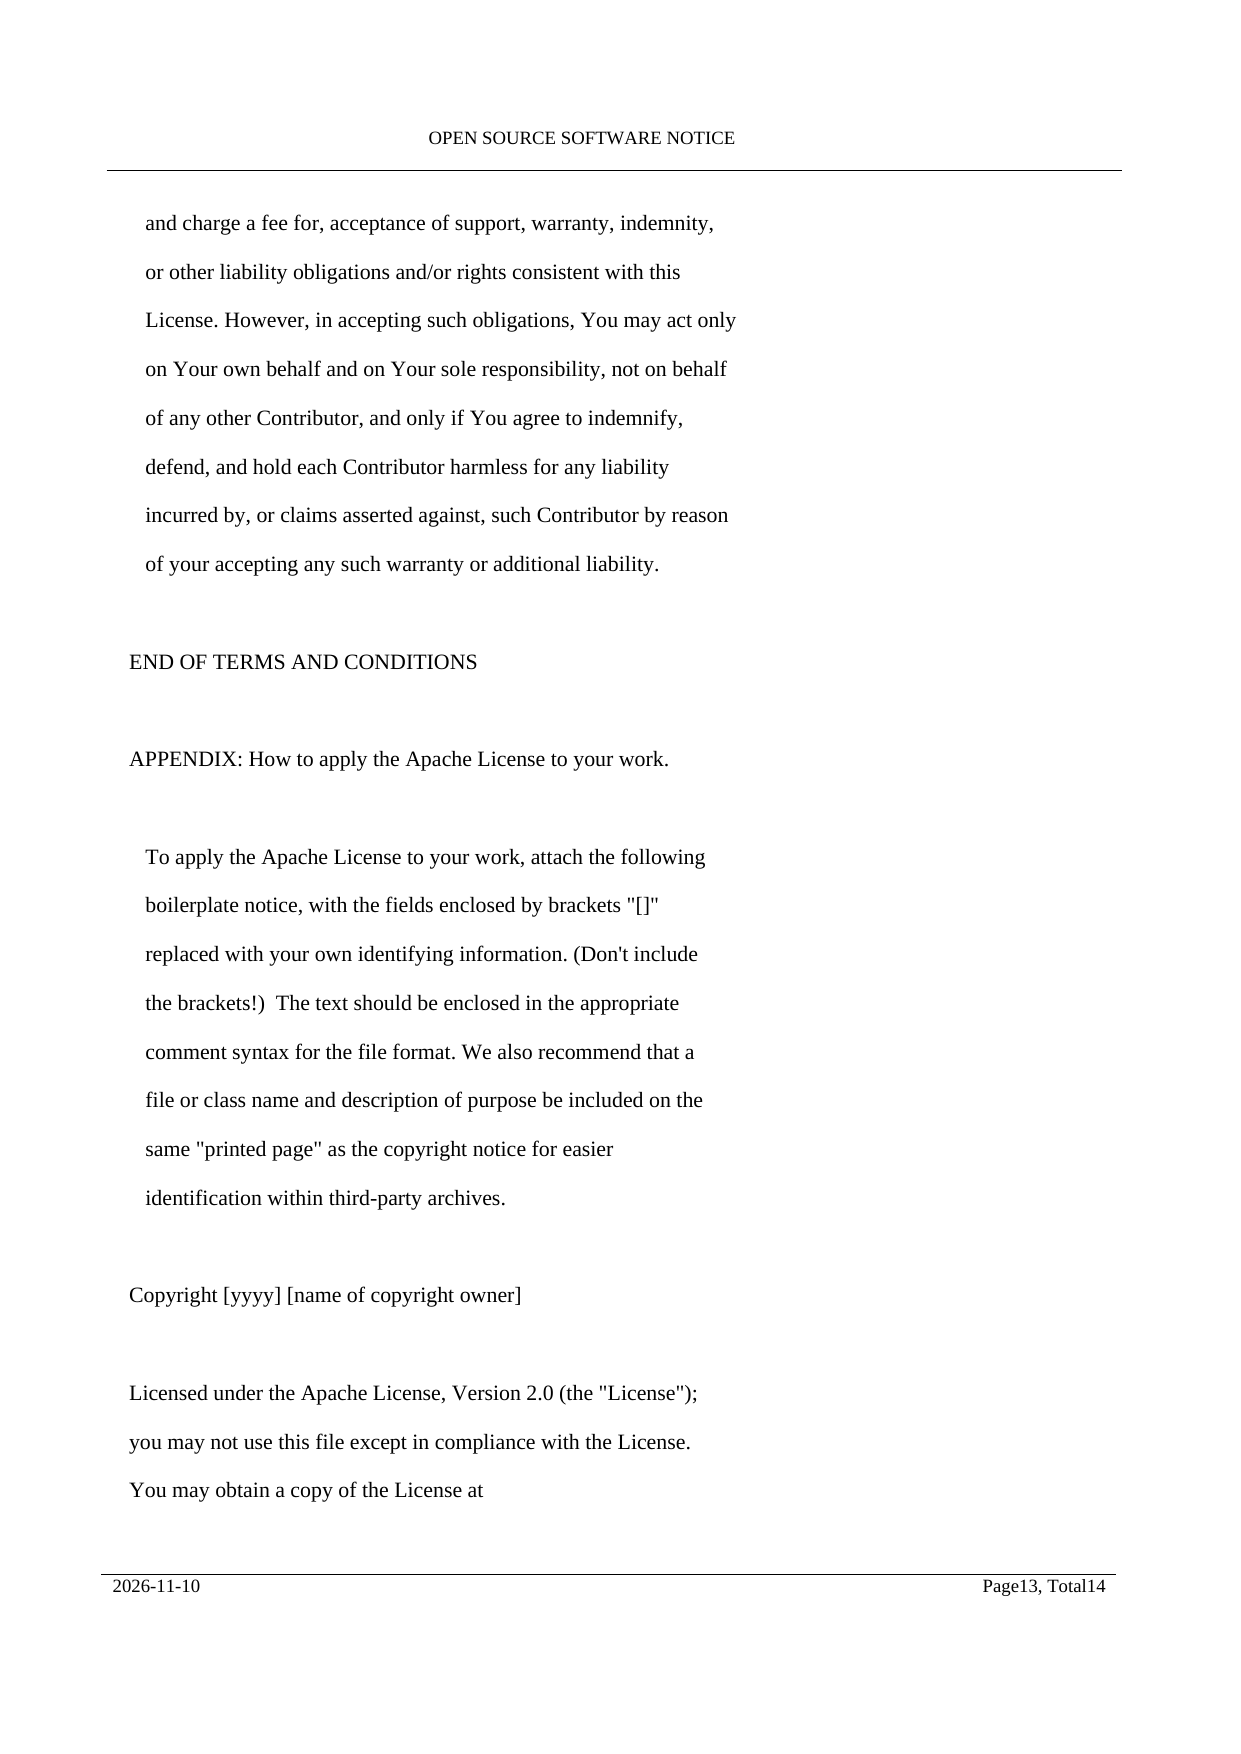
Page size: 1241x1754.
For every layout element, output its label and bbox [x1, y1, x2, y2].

text [112, 206, 1128, 1506]
